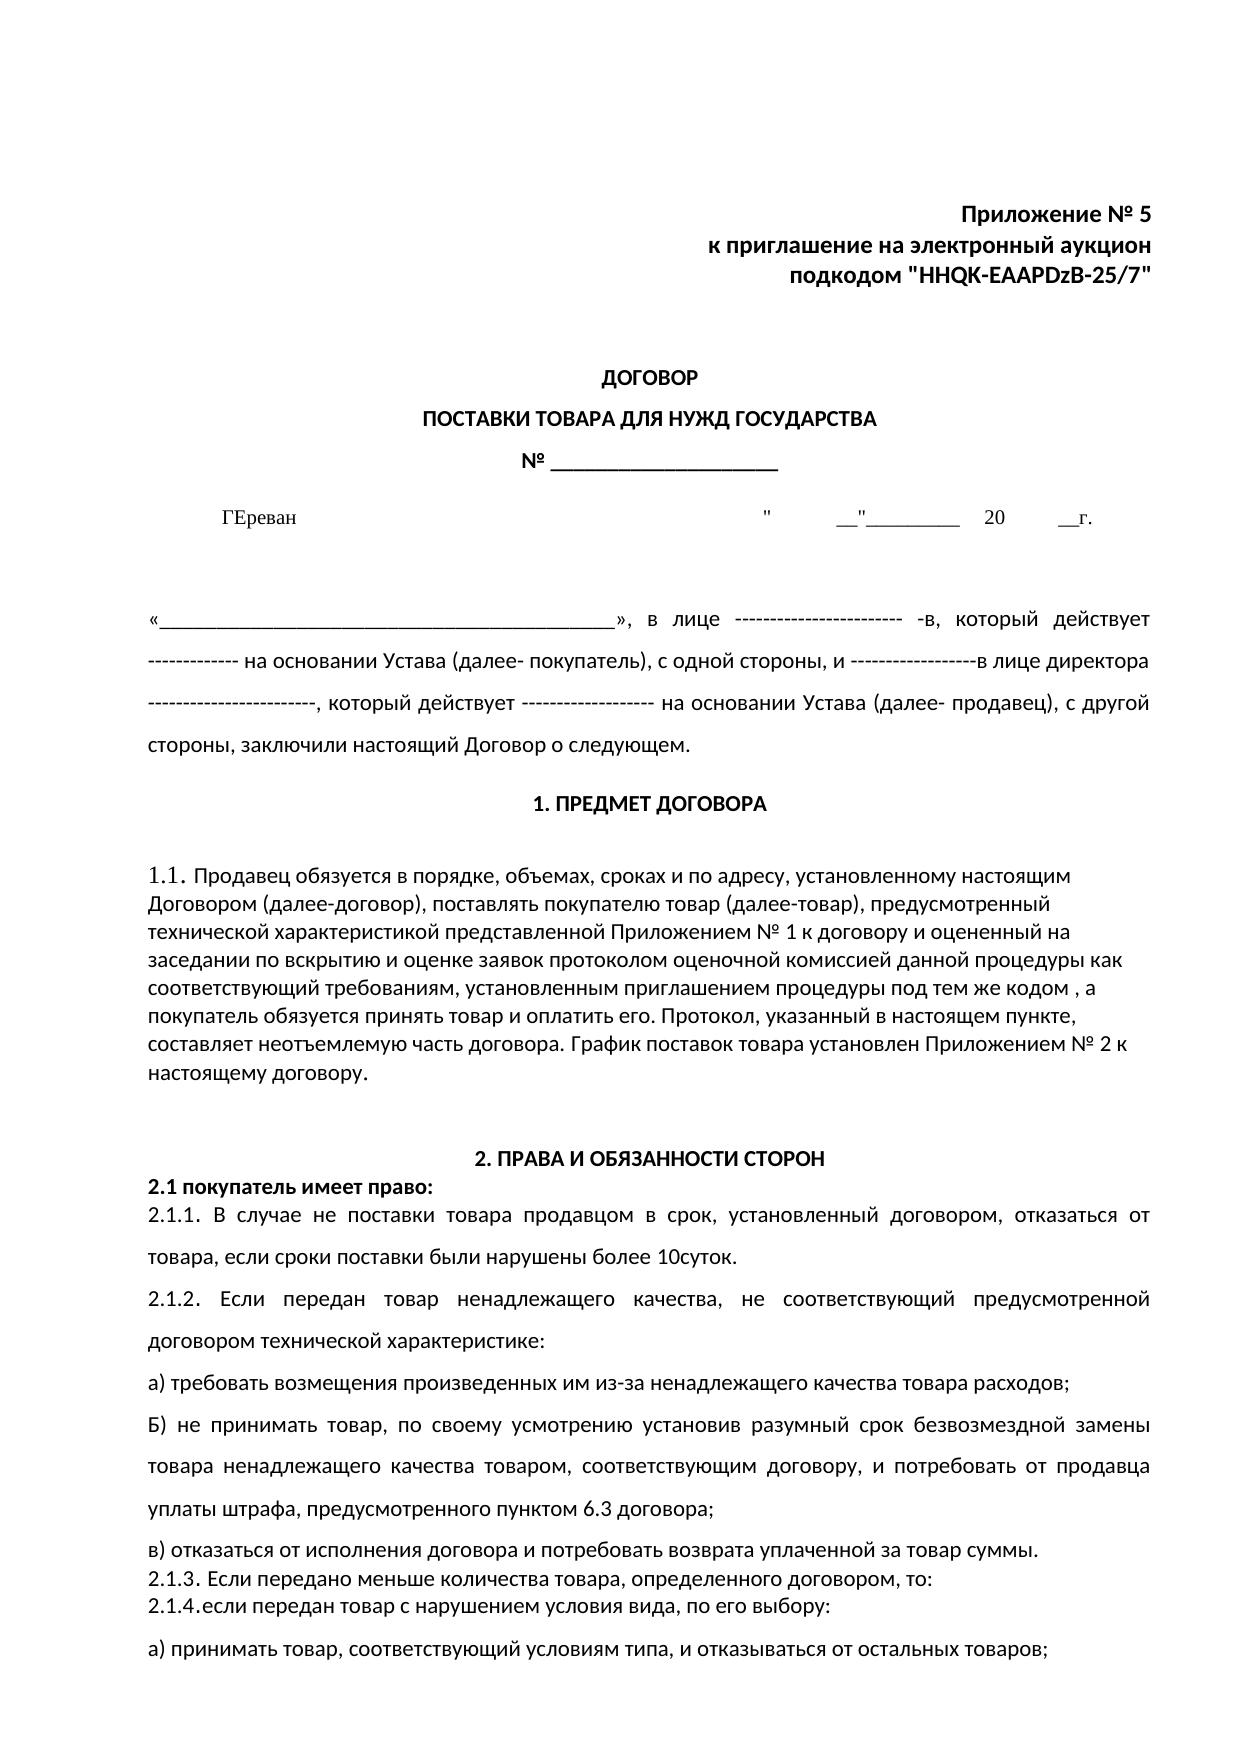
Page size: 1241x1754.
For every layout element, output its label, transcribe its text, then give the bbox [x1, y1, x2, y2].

text «________________________________________», в лице ------------------------ -в, который действует ------------- на основании Устава (далее- покупатель), с одной стороны, и ------------------в лице директора ------------------------, который действует ------------------- на основании Устава (далее- продавец), с другой стороны, заключили настоящий Договор о следующем. [148, 604, 1152, 758]
text Приложение № 5 [148, 198, 1152, 229]
list 2.1.4․если передан товар с нарушением условия вида, по его выбору: [148, 1592, 1152, 1620]
text ПОСТАВКИ ТОВАРА ДЛЯ НУЖД ГОСУДАРСТВА [148, 404, 1152, 433]
table_header " __"_________ 20 __г. [620, 505, 1104, 546]
list 2.1.1․ В случае не поставки товара продавцом в срок, установленный договором, отказаться от товара, если сроки поставки были нарушены более 10суток. [148, 1200, 1152, 1270]
text в) отказаться от исполнения договора и потребовать возврата уплаченной за товар суммы. [148, 1536, 1152, 1564]
text к приглашение на электронный аукцион [177, 229, 1152, 259]
text подкодом "HHQK-EAAPDzB-25/7" [177, 259, 1152, 290]
text ДОГОВОР [148, 363, 1152, 391]
text 1.1․ Продавец обязуется в порядке, объемах, сроках и по адресу, установленному настоящим Договором (далее-договор), поставлять покупателю товар (далее-товар), предусмотренный технической характеристикой представленной Приложением № 1 к договору и оцененный на заседании по вскрытию и оценке заявок протоколом оценочной комиссией данной процедуры как соответствующий требованиям, установленным приглашением процедуры под тем же кодом , а покупатель обязуется принять товар и оплатить его. Протокол, указанный в настоящем пункте, составляет неотъемлемую часть договора. График поставок товара установлен Приложением № 2 к настоящему договору. [148, 860, 1152, 1087]
list 2.1.2․ Если передан товар ненадлежащего качества, не соответствующий предусмотренной договором технической характеристике: [148, 1284, 1152, 1354]
text № ____________________ [148, 447, 1152, 474]
list Б) не принимать товар, по своему усмотрению установив разумный срок безвозмездной замены товара ненадлежащего качества товаром, соответствующим договору, и потребовать от продавца уплаты штрафа, предусмотренного пунктом 6.3 договора; [148, 1410, 1152, 1522]
list а) требовать возмещения произведенных им из-за ненадлежащего качества товара расходов; [148, 1368, 1152, 1396]
text 2.1.3․ Если передано меньше количества товара, определенного договором, то: [148, 1564, 1152, 1592]
text 2.1 покупатель имеет право: [148, 1172, 1152, 1200]
text 1. ПРЕДМЕТ ДОГОВОРА [148, 789, 1152, 817]
list а) принимать товар, соответствующий условиям типа, и отказываться от остальных товаров; [148, 1634, 1152, 1662]
table_header ГЕреван [136, 505, 620, 546]
list 2. ПРАВА И ОБЯЗАННОСТИ СТОРОН [148, 1144, 1152, 1172]
